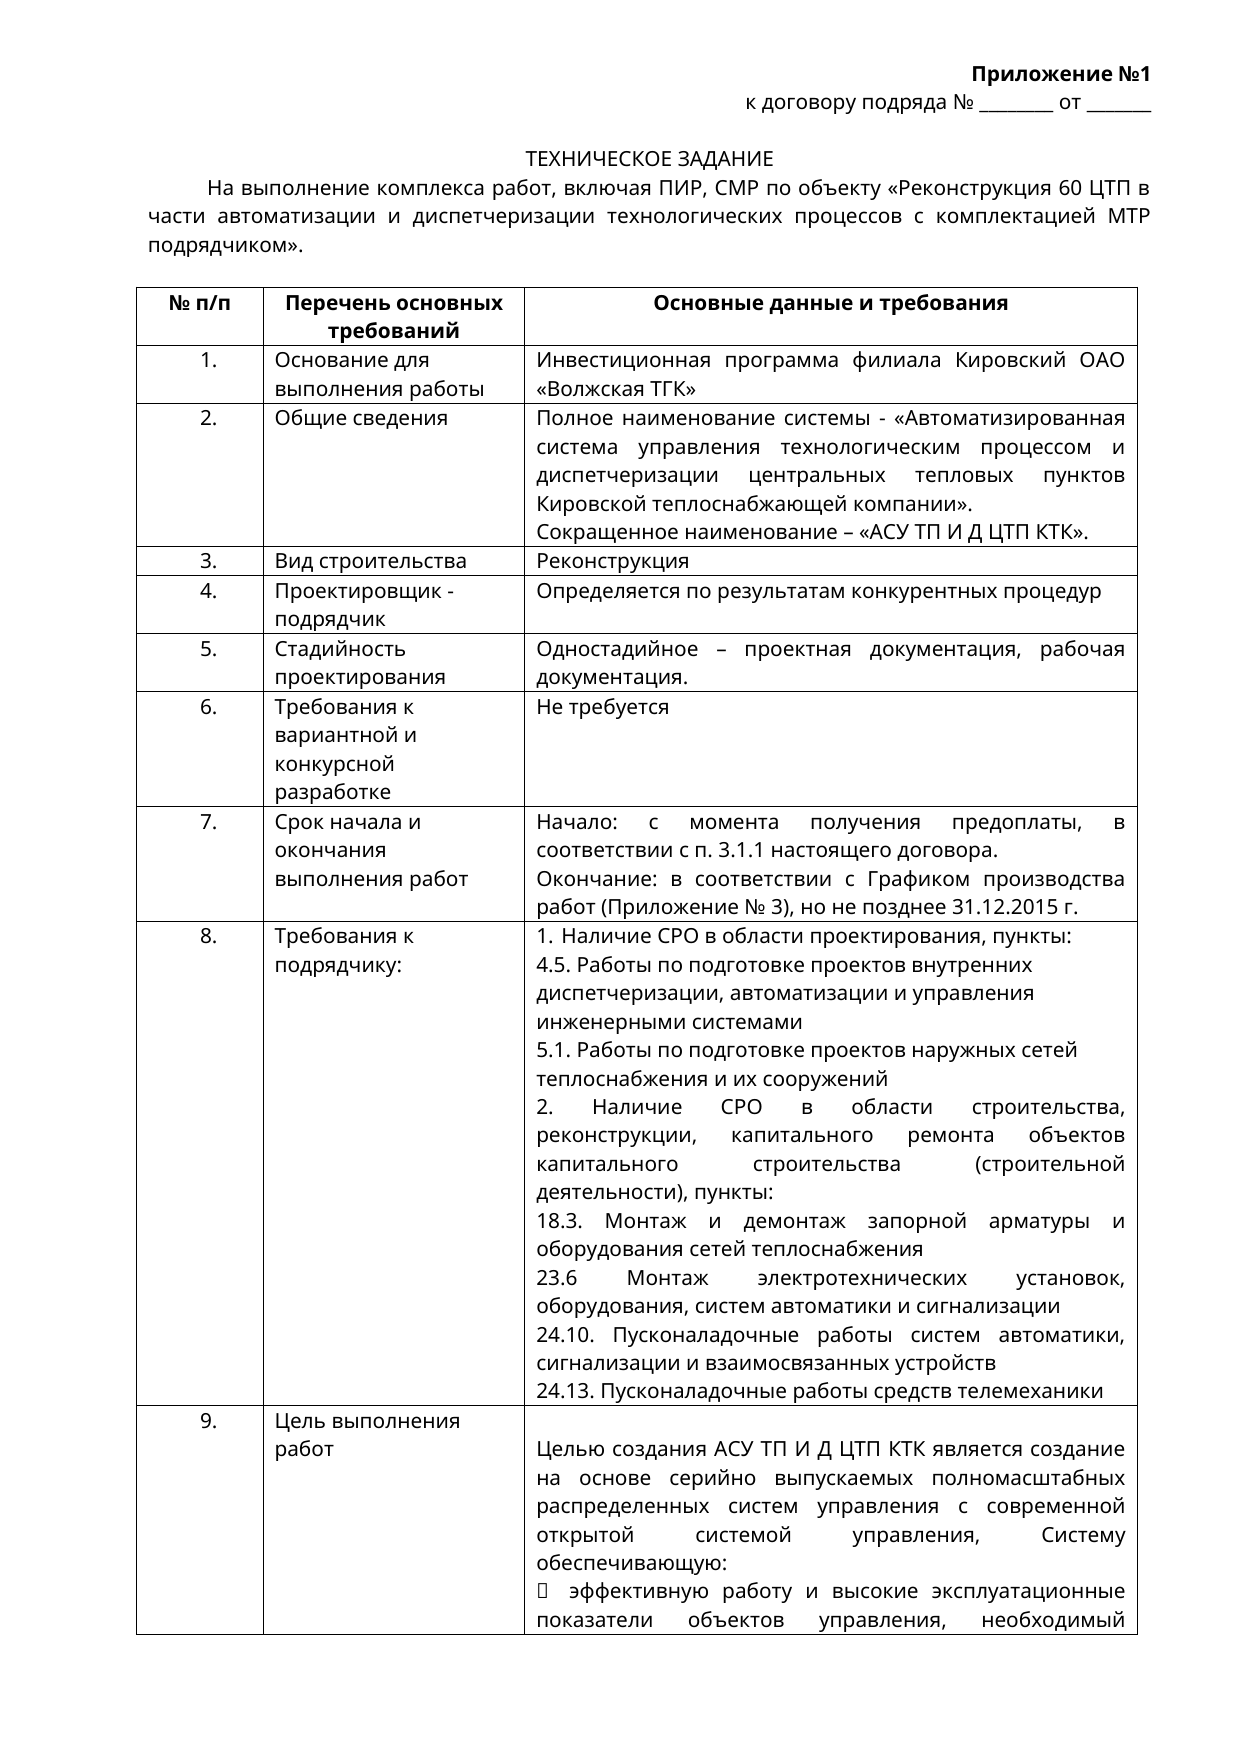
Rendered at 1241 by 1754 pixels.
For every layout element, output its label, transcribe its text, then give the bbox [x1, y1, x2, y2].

text Приложение №1 [148, 59, 1152, 87]
table_cell Стадийность проектирования [264, 634, 524, 691]
table_cell Основание для выполнения работы [264, 346, 524, 402]
text На выполнение комплекса работ, включая ПИР, СМР по объекту «Реконструкция 60 ЦТП в части автоматизации и диспетчеризации технологических процессов с комплектацией МТР подрядчиком». [148, 173, 1152, 258]
table_cell Требования к подрядчику: [264, 922, 524, 1405]
table_cell [137, 807, 263, 921]
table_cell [525, 1406, 1137, 1633]
table_cell [137, 634, 263, 691]
table_cell Наличие СРО в области проектирования, пункты: 4.5. Работы по подготовке проектов внутренних диспетчеризации, автоматизации и управления инженерными системами 5.1. Работы по подготовке проектов наружных сетей теплоснабжения и их сооружений 2. Наличие СРО в области строительства, реконструкции, капитального ремонта объектов капитального строительства (строительной деятельности), пункты: 18.3. Монтаж и демонтаж запорной арматуры и оборудования сетей теплоснабжения 23.6 Монтаж электротехнических установок, оборудования, систем автоматики и сигнализации 24.10. Пусконаладочные работы систем автоматики, сигнализации и взаимосвязанных устройств 24.13. Пусконаладочные работы средств телемеханики [525, 922, 1137, 1405]
table_cell Проектировщик - подрядчик [264, 576, 524, 633]
text ТЕХНИЧЕСКОЕ ЗАДАНИЕ [148, 144, 1152, 173]
table_cell [137, 692, 263, 806]
table_cell [137, 922, 263, 1405]
table_cell Срок начала и окончания выполнения работ [264, 807, 524, 921]
table_cell Полное наименование системы - «Автоматизированная система управления технологическим процессом и диспетчеризации центральных тепловых пунктов Кировской теплоснабжающей компании». Сокращенное наименование – «АСУ ТП И Д ЦТП КТК». [525, 404, 1137, 546]
table_cell Реконструкция [525, 547, 1137, 575]
table_cell Определяется по результатам конкурентных процедур [525, 576, 1137, 633]
table_cell Начало: с момента получения предоплаты, в соответствии с п. 3.1.1 настоящего договора. Окончание: в соответствии с Графиком производства работ (Приложение № 3), но не позднее 31.12.2015 г. [525, 807, 1137, 921]
table_cell Инвестиционная программа филиала Кировский ОАО «Волжская ТГК» [525, 346, 1137, 402]
table_cell Одностадийное – проектная документация, рабочая документация. [525, 634, 1137, 691]
table_header Перечень основных требований [264, 288, 524, 344]
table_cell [264, 1406, 524, 1633]
table_cell Вид строительства [264, 547, 524, 575]
table_cell Общие сведения [264, 404, 524, 546]
table_cell [137, 547, 263, 575]
table_cell [137, 1406, 263, 1633]
table_cell [137, 404, 263, 546]
table_header № п/п [137, 288, 263, 344]
table_cell [137, 346, 263, 402]
table_header Основные данные и требования [525, 288, 1137, 344]
text к договору подряда № ________ от _______ [148, 87, 1152, 116]
table_cell [137, 576, 263, 633]
table_cell Не требуется [525, 692, 1137, 806]
table_cell Требования к вариантной и конкурсной разработке [264, 692, 524, 806]
